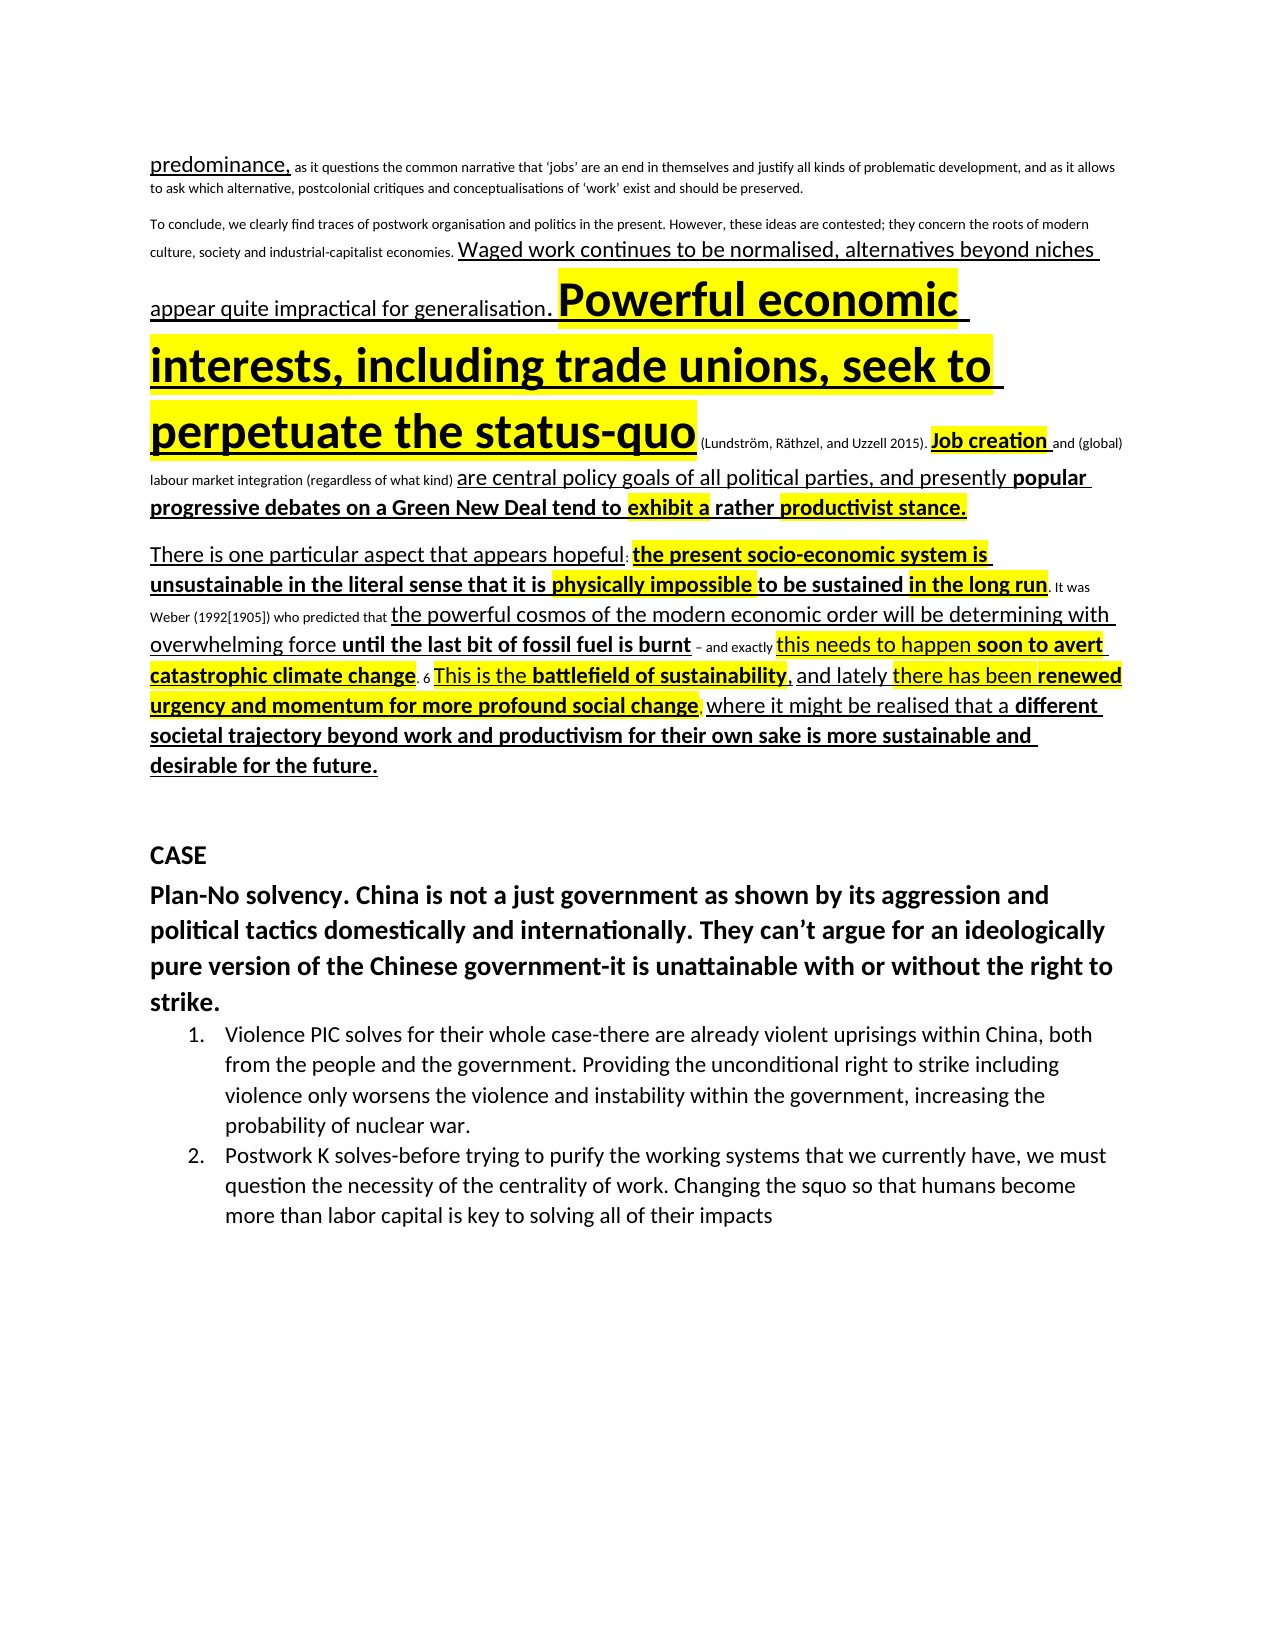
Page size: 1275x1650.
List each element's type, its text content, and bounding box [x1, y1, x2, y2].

text There is one particular aspect that appears hopeful: the present socio-economic system is unsustainable in the literal sense that it is physically impossible to be sustained in the long run. It was Weber (1992[1905]) who predicted that the powerful cosmos of the modern economic order will be determining with overwhelming force until the last bit of fossil fuel is burnt – and exactly this needs to happen soon to avert catastrophic climate change. 6 This is the battlefield of sustainability, and lately there has been renewed urgency and momentum for more profound social change, where it might be realised that a different societal trajectory beyond work and productivism for their own sake is more sustainable and desirable for the future. [150, 540, 1125, 779]
subtitle CASE [150, 838, 1125, 871]
list Violence PIC solves for their whole case-there are already violent uprisings within China, both from the people and the government. Providing the unconditional right to strike including violence only worsens the violence and instability within the government, increasing the probability of nuclear war. [187, 1020, 1125, 1139]
list Postwork K solves-before trying to purify the working systems that we currently have, we must question the necessity of the centrality of work. Changing the squo so that humans become more than labor capital is key to solving all of their impacts [187, 1141, 1125, 1230]
subtitle Plan-No solvency. China is not a just government as shown by its aggression and political tactics domestically and internationally. They can’t argue for an ideologically pure version of the Chinese government-it is unattainable with or without the right to strike. [150, 878, 1125, 1018]
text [150, 150, 1125, 197]
text To conclude, we clearly find traces of postwork organisation and politics in the present. However, these ideas are contested; they concern the roots of modern culture, society and industrial-capitalist economies. Waged work continues to be normalised, alternatives beyond niches appear quite impractical for generalisation. Powerful economic interests, including trade unions, seek to perpetuate the status-quo (Lundström, Räthzel, and Uzzell 2015). Job creation and (global) labour market integration (regardless of what kind) are central policy goals of all political parties, and presently popular progressive debates on a Green New Deal tend to exhibit a rather productivist stance. [150, 215, 1125, 521]
